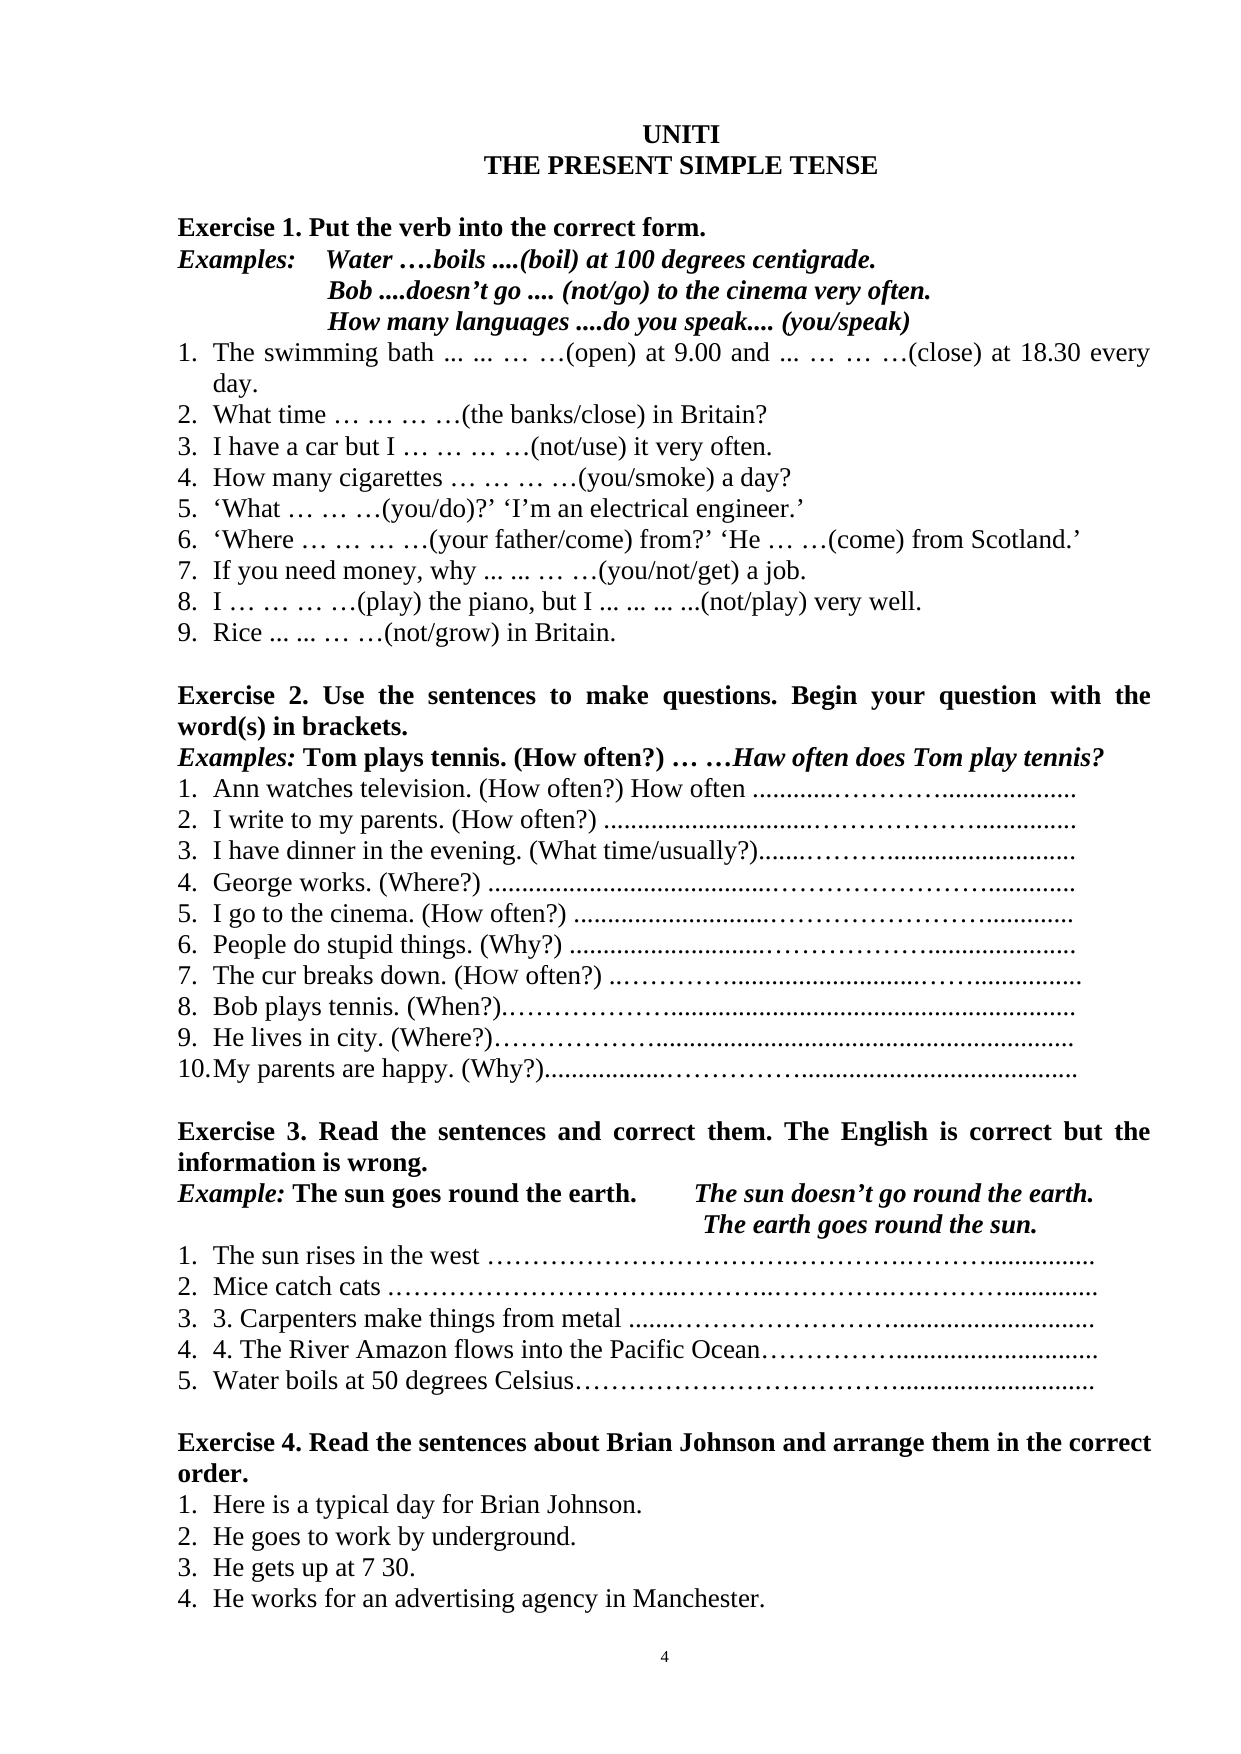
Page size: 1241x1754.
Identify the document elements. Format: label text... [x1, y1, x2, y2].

list I write to my parents. (How often?) ...............................………………............... [177, 803, 1152, 834]
list I have a car but I … … … …(not/use) it very often. [177, 429, 1152, 461]
text Example: The sun goes round the earth. The sun doesn’t go round the earth. [177, 1177, 1152, 1208]
text How many languages ....do you speak.... (you/speak) [252, 305, 1152, 336]
list I have dinner in the evening. (What time/usually?).......………............................ [177, 834, 1152, 866]
text THE PRESENT SIMPLE TENSE [315, 149, 1047, 180]
list Mice catch cats .…………………………..………..………….….……….............. [177, 1271, 1152, 1302]
list ‘What … … …(you/do)?’ ‘I’m an electrical engineer.’ [177, 492, 1152, 523]
list 3. Carpenters make things from metal .......…………………….............................. [177, 1302, 1152, 1333]
list My parents are happy. (Why?)..................……………......................................... [177, 1052, 1152, 1084]
text Examples: Tom plays tennis. (How often?) … …Haw often does Tom play tennis? [177, 741, 1152, 772]
list If you need money, why ... ... … …(you/not/get) a job. [177, 554, 1152, 585]
list Rice ... ... … …(not/grow) in Britain. [177, 616, 1152, 648]
text Exercise 3. Read the sentences and correct them. The English is correct but the information is wrong. [177, 1115, 1152, 1177]
list How many cigarettes … … … …(you/smoke) a day? [177, 461, 1152, 492]
text Exercise 4. Read the sentences about Brian Johnson and arrange them in the correct order. [177, 1426, 1152, 1488]
list Ann watches television. (How often?) How often ............………….................... [177, 772, 1152, 803]
text The earth goes round the sun. [644, 1208, 1152, 1239]
list The cur breaks down. (How often?) ..…………............................……................ [177, 959, 1152, 990]
list He works for an advertising agency in . [177, 1582, 1152, 1613]
list The swimming bath ... ... … …(open) at 9.00 and ... … … …(close) at 18.30 every day. [177, 336, 1152, 398]
list Here is a typical day for Brian Johnson. [177, 1488, 1152, 1520]
list George works. (Where?) ..........................................……………………............. [177, 866, 1152, 897]
list He goes to work by underground. [177, 1520, 1152, 1551]
text Exercise 2. Use the sentences to make questions. Begin your question with the word(s) in brackets. [177, 679, 1152, 741]
text UNITI [315, 118, 1047, 149]
text Exercise 1. Put the verb into the correct form. [177, 212, 1152, 243]
list He gets up at 7 30. [177, 1551, 1152, 1582]
list Bob plays tennis. (When?).………………............................................................ [177, 990, 1152, 1021]
text Bob ....doesn’t go .... (not/go) to the cinema very often. [252, 274, 1152, 305]
list I … … … …(play) the piano, but I ... ... ... ...(not/play) very well. [177, 585, 1152, 616]
list The sun rises in the west …………………………….………….………................ [177, 1239, 1152, 1271]
list I go to the cinema. (How often?) .............................……………………............. [177, 897, 1152, 928]
list What time … … … …(the banks/close) in ? [177, 398, 1152, 429]
list People do stupid things. (Why?) .............................………………...................... [177, 928, 1152, 959]
list Water boils at 50 degrees Celsius………………………………............................. [177, 1364, 1152, 1395]
text Examples: Water ….boils ....(boil) at 100 degrees centigrade. [177, 243, 1152, 274]
list 4. The River Amazon flows into the …………….............................. [177, 1333, 1152, 1364]
list ‘Where … … … …(your father/come) from?’ ‘He … …(come) from .’ [177, 523, 1152, 554]
list He lives in city. (Where?)……………….............................................................. [177, 1021, 1152, 1052]
